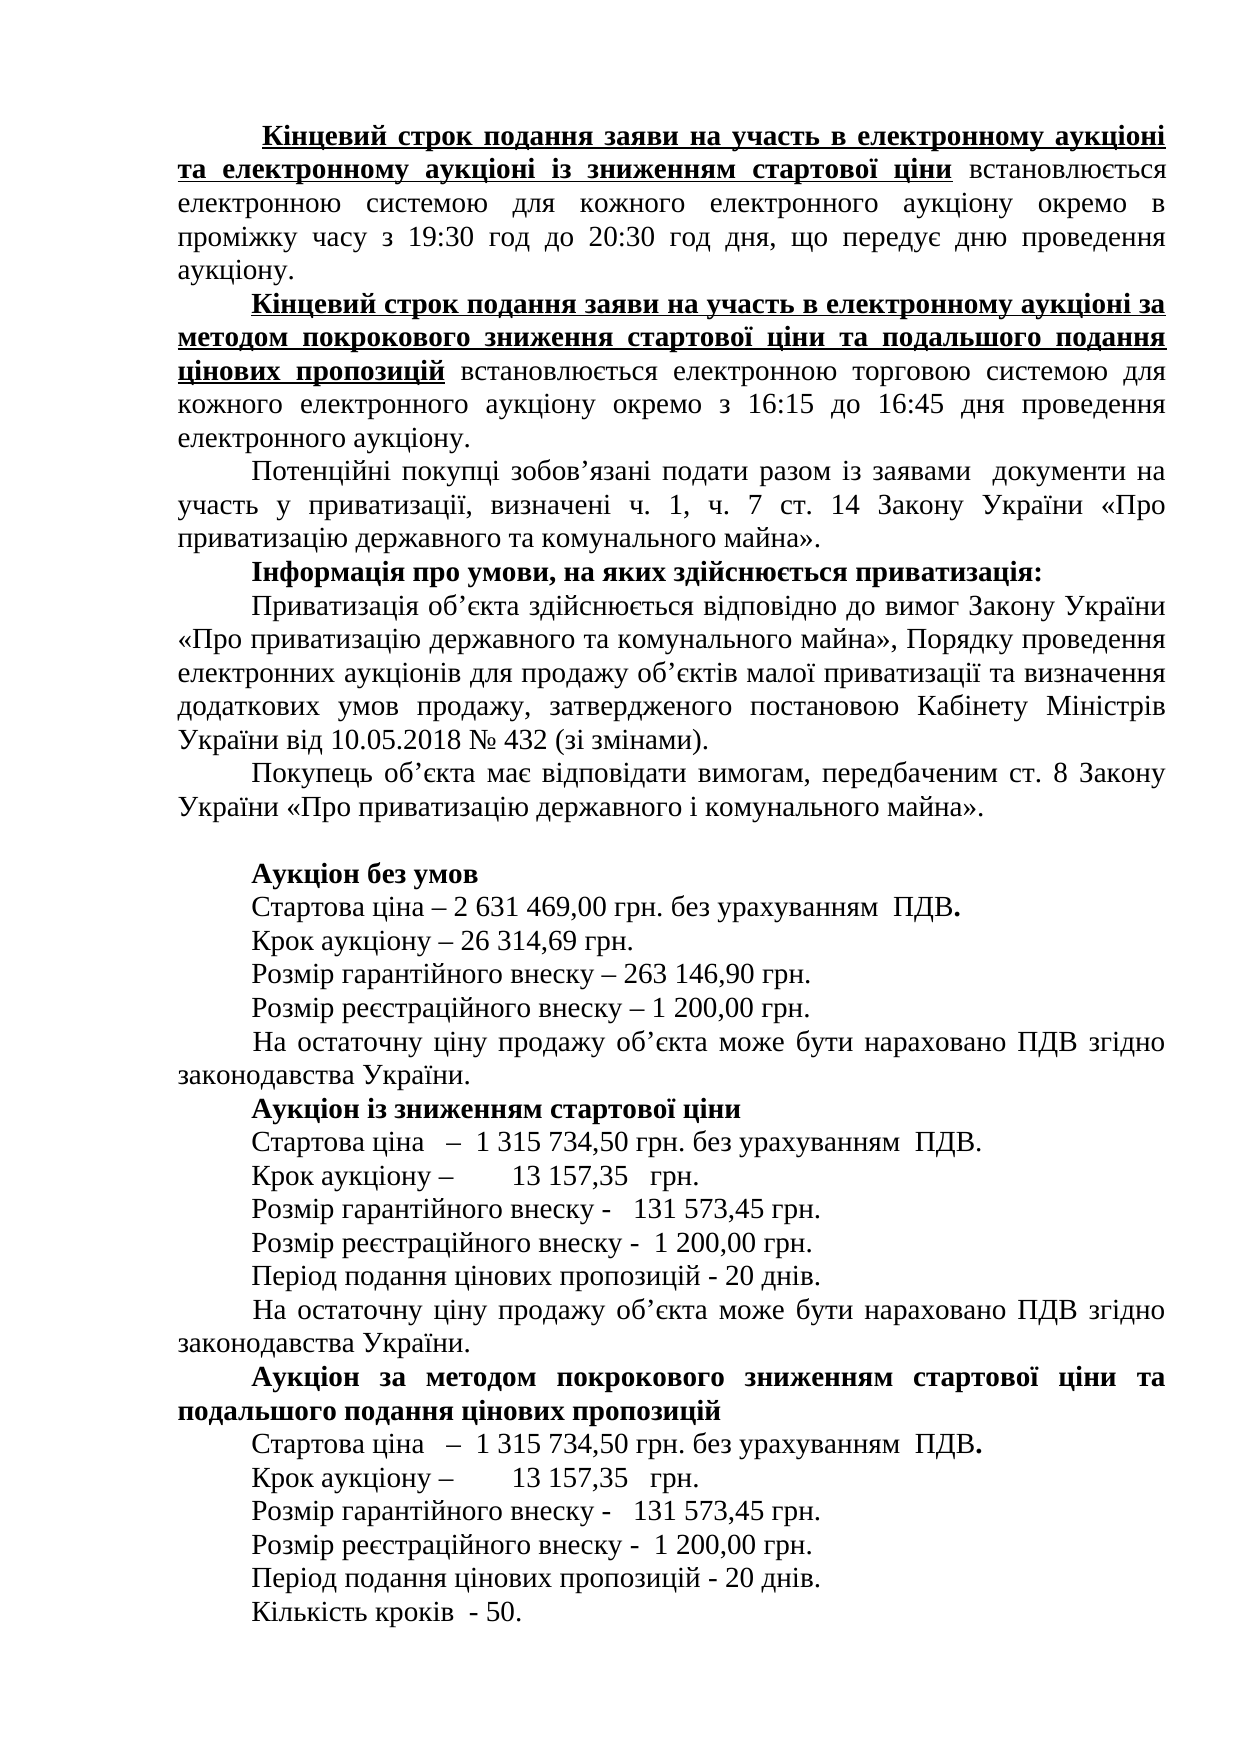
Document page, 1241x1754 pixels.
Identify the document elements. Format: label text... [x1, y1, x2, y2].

text Розмір гарантійного внеску - 131 573,45 грн. [177, 1493, 1167, 1527]
text Крок аукціону – 13 157,35 грн. [177, 1158, 1167, 1191]
text Кінцевий строк подання заяви на участь в електронному аукціоні та електронному аукціоні із зниженням стартової ціни встановлюється електронною системою для кожного електронного аукціону окремо в проміжку часу з 19:30 год до 20:30 год дня, що передує дню проведення аукціону. [177, 118, 1167, 286]
text Інформація про умови, на яких здійснюється приватизація: [177, 554, 1167, 588]
text Стартова ціна – 2 631 469,00 грн. без урахуванням ПДВ. [177, 889, 1167, 923]
text Період подання цінових пропозицій - 20 днів. [177, 1560, 1167, 1594]
text Стартова ціна – 1 315 734,50 грн. без урахуванням ПДВ. [177, 1124, 1167, 1158]
text Розмір реєстраційного внеску – 1 200,00 грн. [177, 990, 1167, 1024]
text Кількість кроків - 50. [177, 1594, 1167, 1627]
text Кінцевий строк подання заяви на участь в електронному аукціоні за методом покрокового зниження стартової ціни та подальшого подання цінових пропозицій встановлюється електронною торговою системою для кожного електронного аукціону окремо з 16:15 до 16:45 дня проведення електронного аукціону. [177, 286, 1167, 348]
text Крок аукціону – 13 157,35 грн. [177, 1460, 1167, 1493]
text На остаточну ціну продажу об’єкта може бути нараховано ПДВ згідно законодавства України. [177, 1024, 1167, 1091]
text Розмір гарантійного внеску – 263 146,90 грн. [177, 957, 1167, 990]
text Аукціон із зниженням стартової ціни [177, 1091, 1167, 1124]
text Розмір реєстраційного внеску - 1 200,00 грн. [177, 1225, 1167, 1258]
text Потенційні покупці зобов’язані подати разом із заявами документи на участь у приватизації, визначені ч. 1, ч. 7 ст. 14 Закону України «Про приватизацію державного та комунального майна». [177, 453, 1167, 554]
text Кінцевий строк подання заяви на участь в електронному аукціоні за методом покрокового зниження стартової ціни та подальшого подання цінових пропозицій встановлюється електронною торговою системою для кожного електронного аукціону окремо з 16:15 до 16:45 дня проведення електронного аукціону. [177, 349, 1167, 453]
text Розмір гарантійного внеску - 131 573,45 грн. [177, 1191, 1167, 1225]
text Приватизація об’єкта здійснюється відповідно до вимог Закону України «Про приватизацію державного та комунального майна», Порядку проведення електронних аукціонів для продажу об’єктів малої приватизації та визначення додаткових умов продажу, затвердженого постановою Кабінету Міністрів України від 10.05.2018 № 432 (зі змінами). [177, 588, 1167, 755]
text Крок аукціону – 26 314,69 грн. [177, 923, 1167, 957]
text На остаточну ціну продажу об’єкта може бути нараховано ПДВ згідно законодавства України. [177, 1292, 1167, 1359]
text Стартова ціна – 1 315 734,50 грн. без урахуванням ПДВ. [177, 1426, 1167, 1460]
text Покупець об’єкта має відповідати вимогам, передбаченим ст. 8 Закону України «Про приватизацію державного і комунального майна». [177, 755, 1167, 822]
text Аукціон без умов [177, 856, 1167, 889]
text Період подання цінових пропозицій - 20 днів. [177, 1258, 1167, 1292]
text Аукціон за методом покрокового зниженням стартової ціни та подальшого подання цінових пропозицій [177, 1359, 1167, 1426]
text Розмір реєстраційного внеску - 1 200,00 грн. [177, 1527, 1167, 1560]
